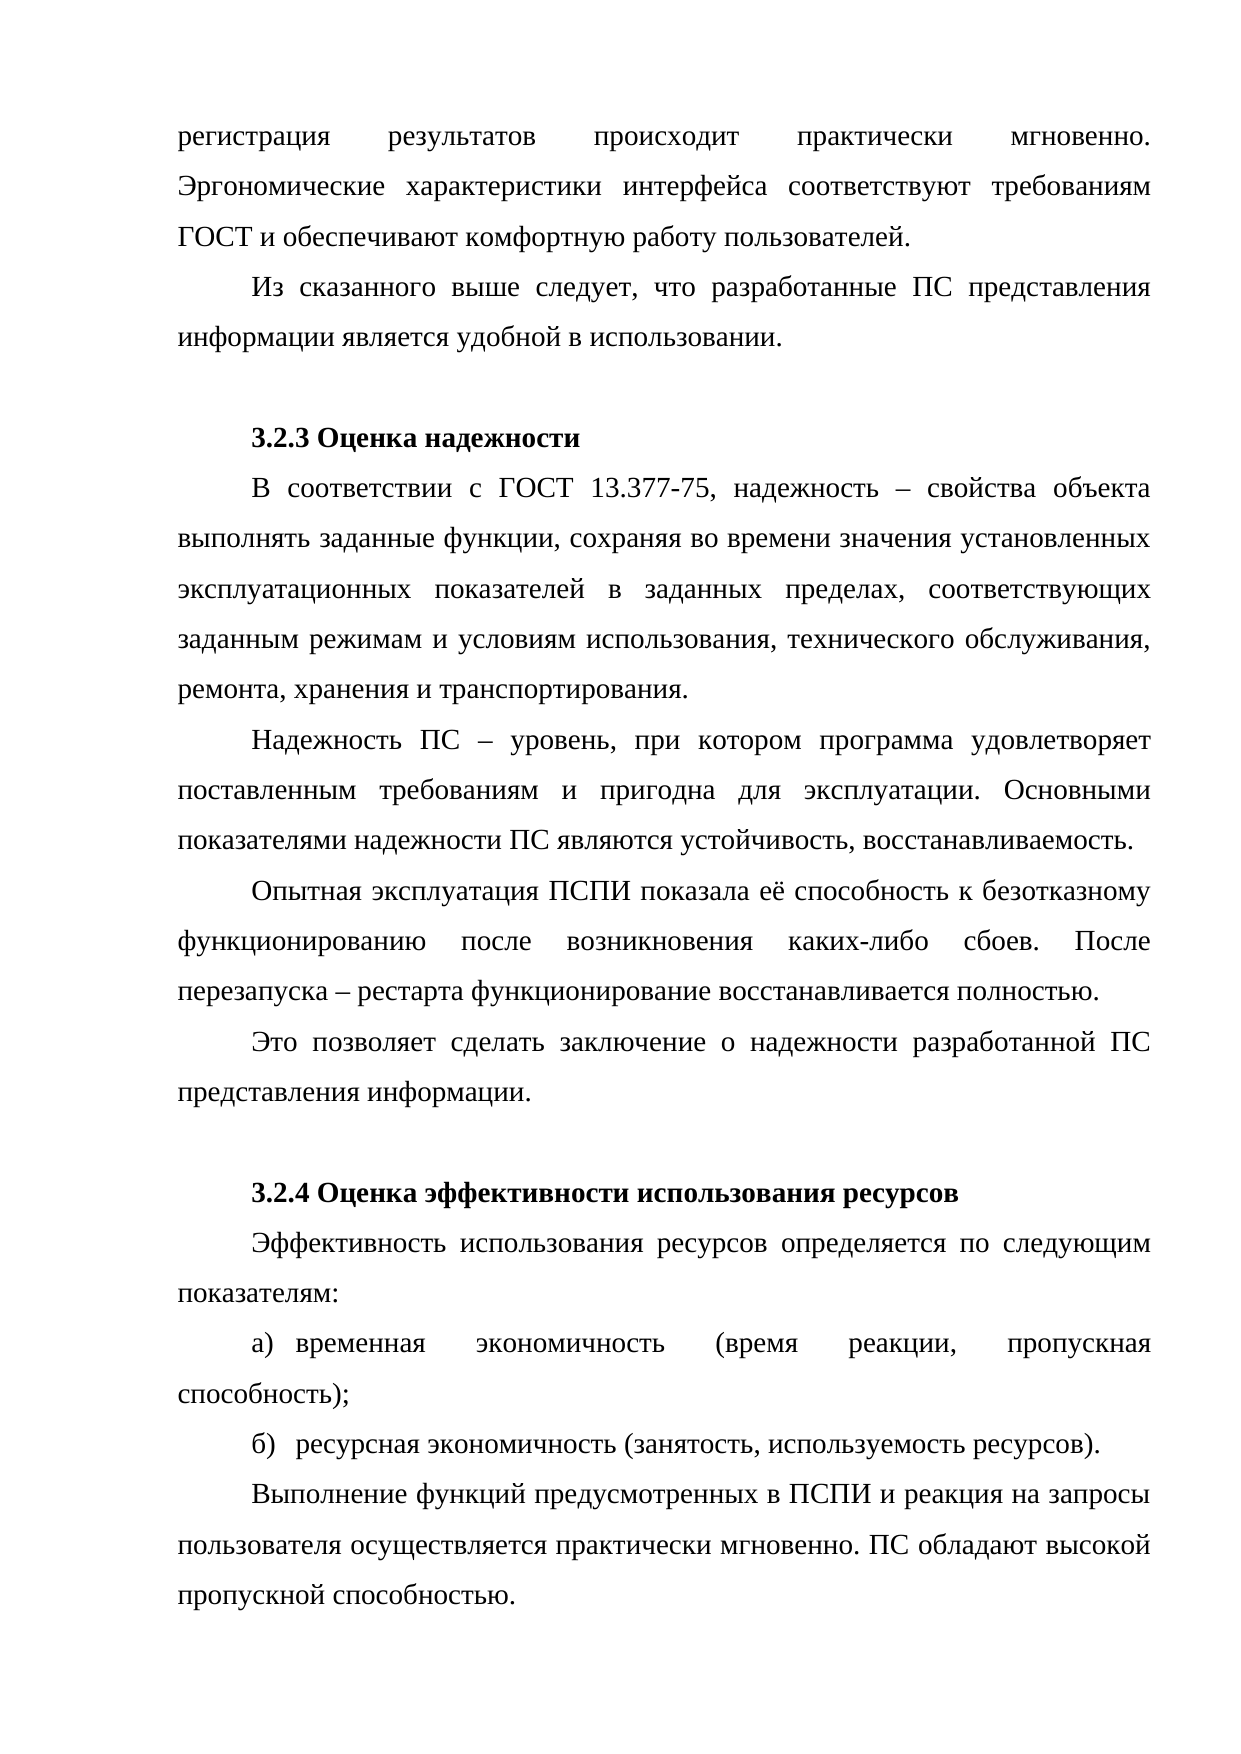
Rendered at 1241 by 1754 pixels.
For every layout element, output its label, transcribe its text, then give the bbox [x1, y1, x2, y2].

text Надежность ПС – уровень, при котором программа удовлетворяет поставленным требованиям и пригодна для эксплуатации. Основными показателями надежности ПС являются устойчивость, восстанавливаемость. [177, 722, 1152, 856]
text Это позволяет сделать заключение о надежности разработанной ПС представления информации. [177, 1024, 1152, 1108]
text Опытная эксплуатация ПСПИ показала её способность к безотказному функционированию после возникновения каких-либо сбоев. После перезапуска – рестарта функционирование восстанавливается полностью. [177, 873, 1152, 1007]
text 3.2.4 Оценка эффективности использования ресурсов [177, 1175, 1152, 1208]
list временная экономичность (время реакции, пропускная способность); [177, 1326, 1152, 1409]
text Выполнение функций предусмотренных в ПСПИ и реакция на запросы пользователя осуществляется практически мгновенно. ПС обладают высокой пропускной способностью. [177, 1477, 1152, 1611]
text Эффективность использования ресурсов определяется по следующим показателям: [177, 1225, 1152, 1309]
list ресурсная экономичность (занятость, используемость ресурсов). [177, 1426, 1152, 1460]
text 3.2.3 Оценка надежности [177, 420, 1152, 453]
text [177, 118, 1152, 252]
text Из сказанного выше следует, что разработанные ПС представления информации является удобной в использовании. [177, 269, 1152, 353]
text В соответствии с ГОСТ 13.377-75, надежность – свойства объекта выполнять заданные функции, сохраняя во времени значения установленных эксплуатационных показателей в заданных пределах, соответствующих заданным режимам и условиям использования, технического обслуживания, ремонта, хранения и транспортирования. [177, 470, 1152, 705]
